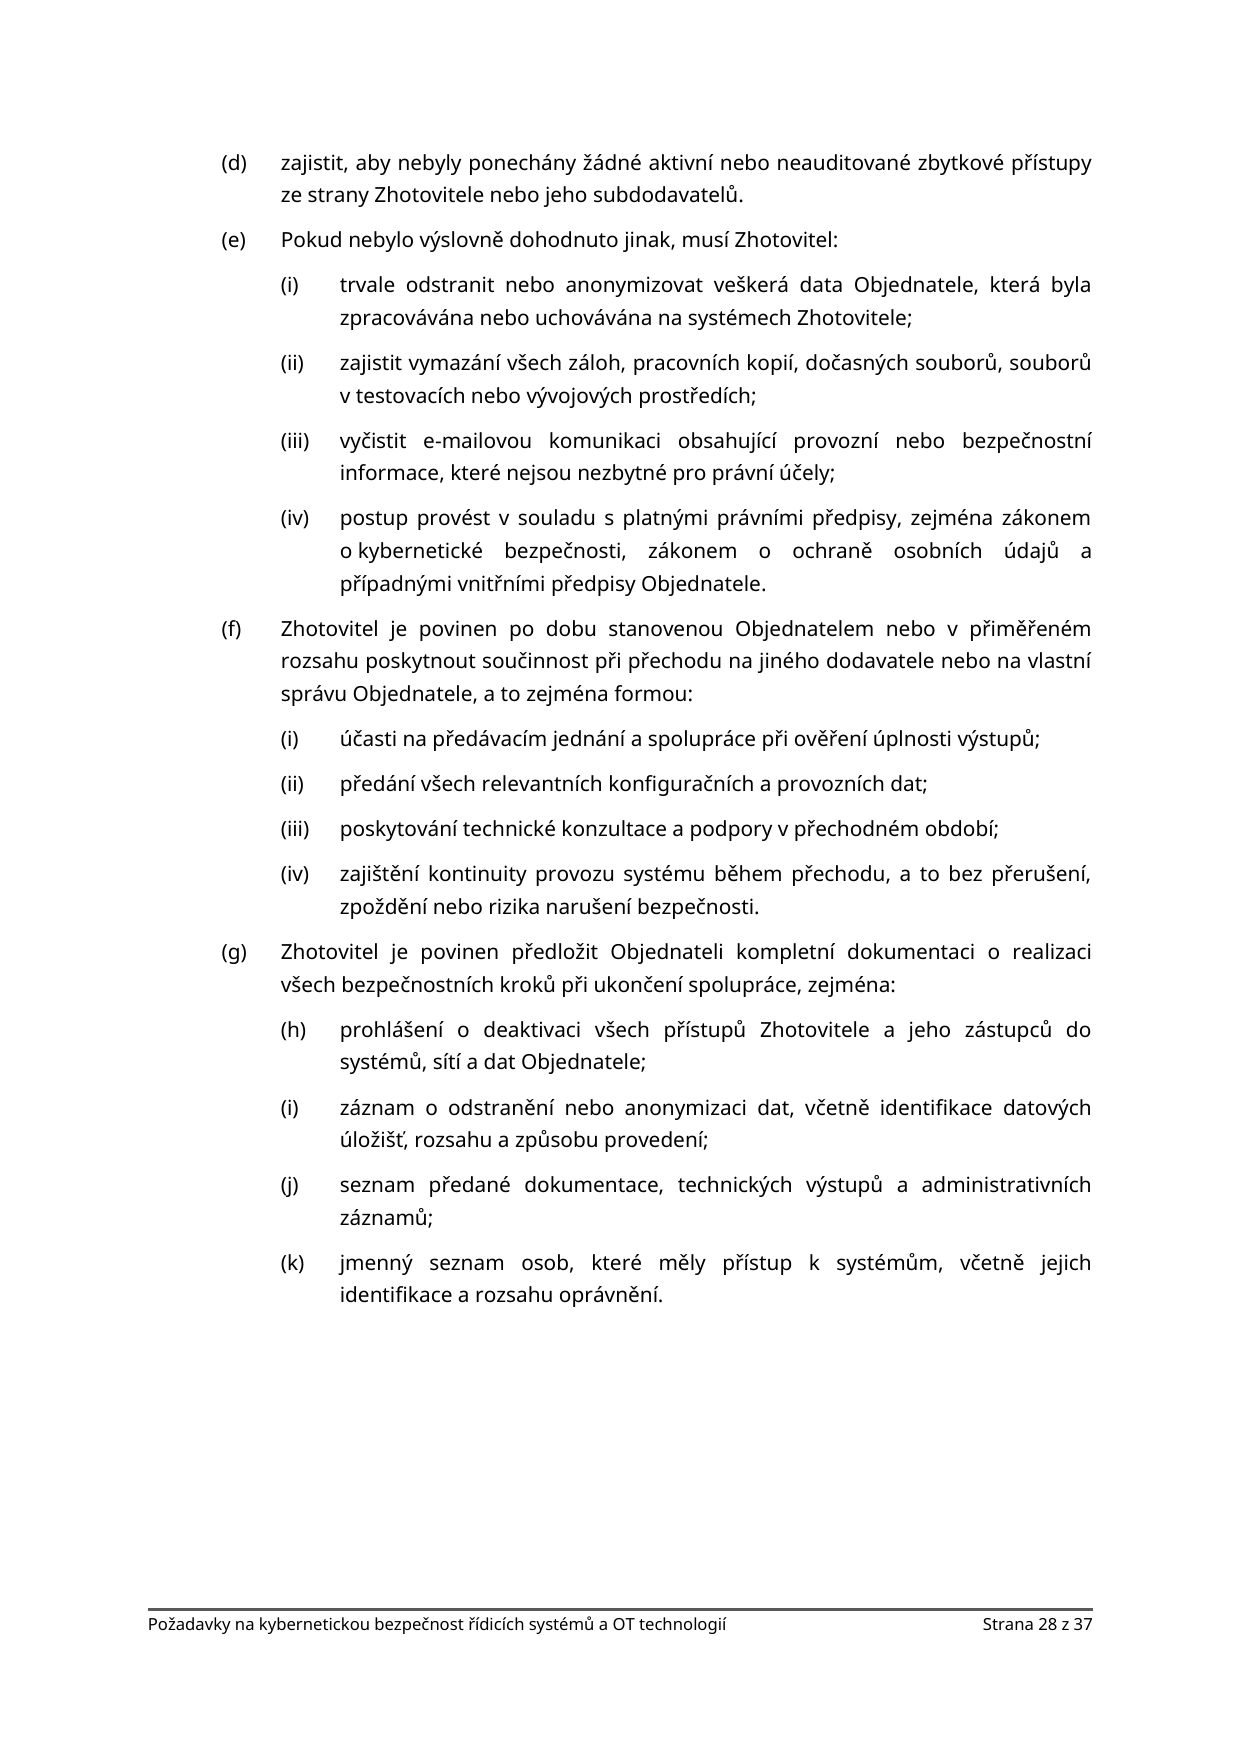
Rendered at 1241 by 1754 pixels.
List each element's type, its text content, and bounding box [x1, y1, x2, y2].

text zajistit, aby nebyly ponechány žádné aktivní nebo neauditované zbytkové přístupy ze strany Zhotovitele nebo jeho subdodavatelů. [221, 148, 1093, 209]
text předání všech relevantních konfiguračních a provozních dat; [281, 769, 1093, 798]
text Pokud nebylo výslovně dohodnuto jinak, musí Zhotovitel: [221, 225, 1093, 254]
text prohlášení o deaktivaci všech přístupů Zhotovitele a jeho zástupců do systémů, sítí a dat Objednatele; [281, 1015, 1093, 1076]
text zajistit vymazání všech záloh, pracovních kopií, dočasných souborů, souborů v testovacích nebo vývojových prostředích; [281, 348, 1093, 409]
text trvale odstranit nebo anonymizovat veškerá data Objednatele, která byla zpracovávána nebo uchovávána na systémech Zhotovitele; [281, 270, 1093, 331]
text postup provést v souladu s platnými právními předpisy, zejména zákonem o kybernetické bezpečnosti, zákonem o ochraně osobních údajů a případnými vnitřními předpisy Objednatele. [281, 503, 1093, 597]
text vyčistit e-mailovou komunikaci obsahující provozní nebo bezpečnostní informace, které nejsou nezbytné pro právní účely; [281, 426, 1093, 487]
text jmenný seznam osob, které měly přístup k systémům, včetně jejich identifikace a rozsahu oprávnění. [281, 1248, 1093, 1309]
text záznam o odstranění nebo anonymizaci dat, včetně identifikace datových úložišť, rozsahu a způsobu provedení; [281, 1093, 1093, 1154]
text seznam předané dokumentace, technických výstupů a administrativních záznamů; [281, 1170, 1093, 1231]
text poskytování technické konzultace a podpory v přechodném období; [281, 814, 1093, 843]
text Zhotovitel je povinen předložit Objednateli kompletní dokumentaci o realizaci všech bezpečnostních kroků při ukončení spolupráce, zejména: [221, 937, 1093, 998]
text zajištění kontinuity provozu systému během přechodu, a to bez přerušení, zpoždění nebo rizika narušení bezpečnosti. [281, 859, 1093, 921]
text účasti na předávacím jednání a spolupráce při ověření úplnosti výstupů; [281, 724, 1093, 753]
text Zhotovitel je povinen po dobu stanovenou Objednatelem nebo v přiměřeném rozsahu poskytnout součinnost při přechodu na jiného dodavatele nebo na vlastní správu Objednatele, a to zejména formou: [221, 614, 1093, 707]
